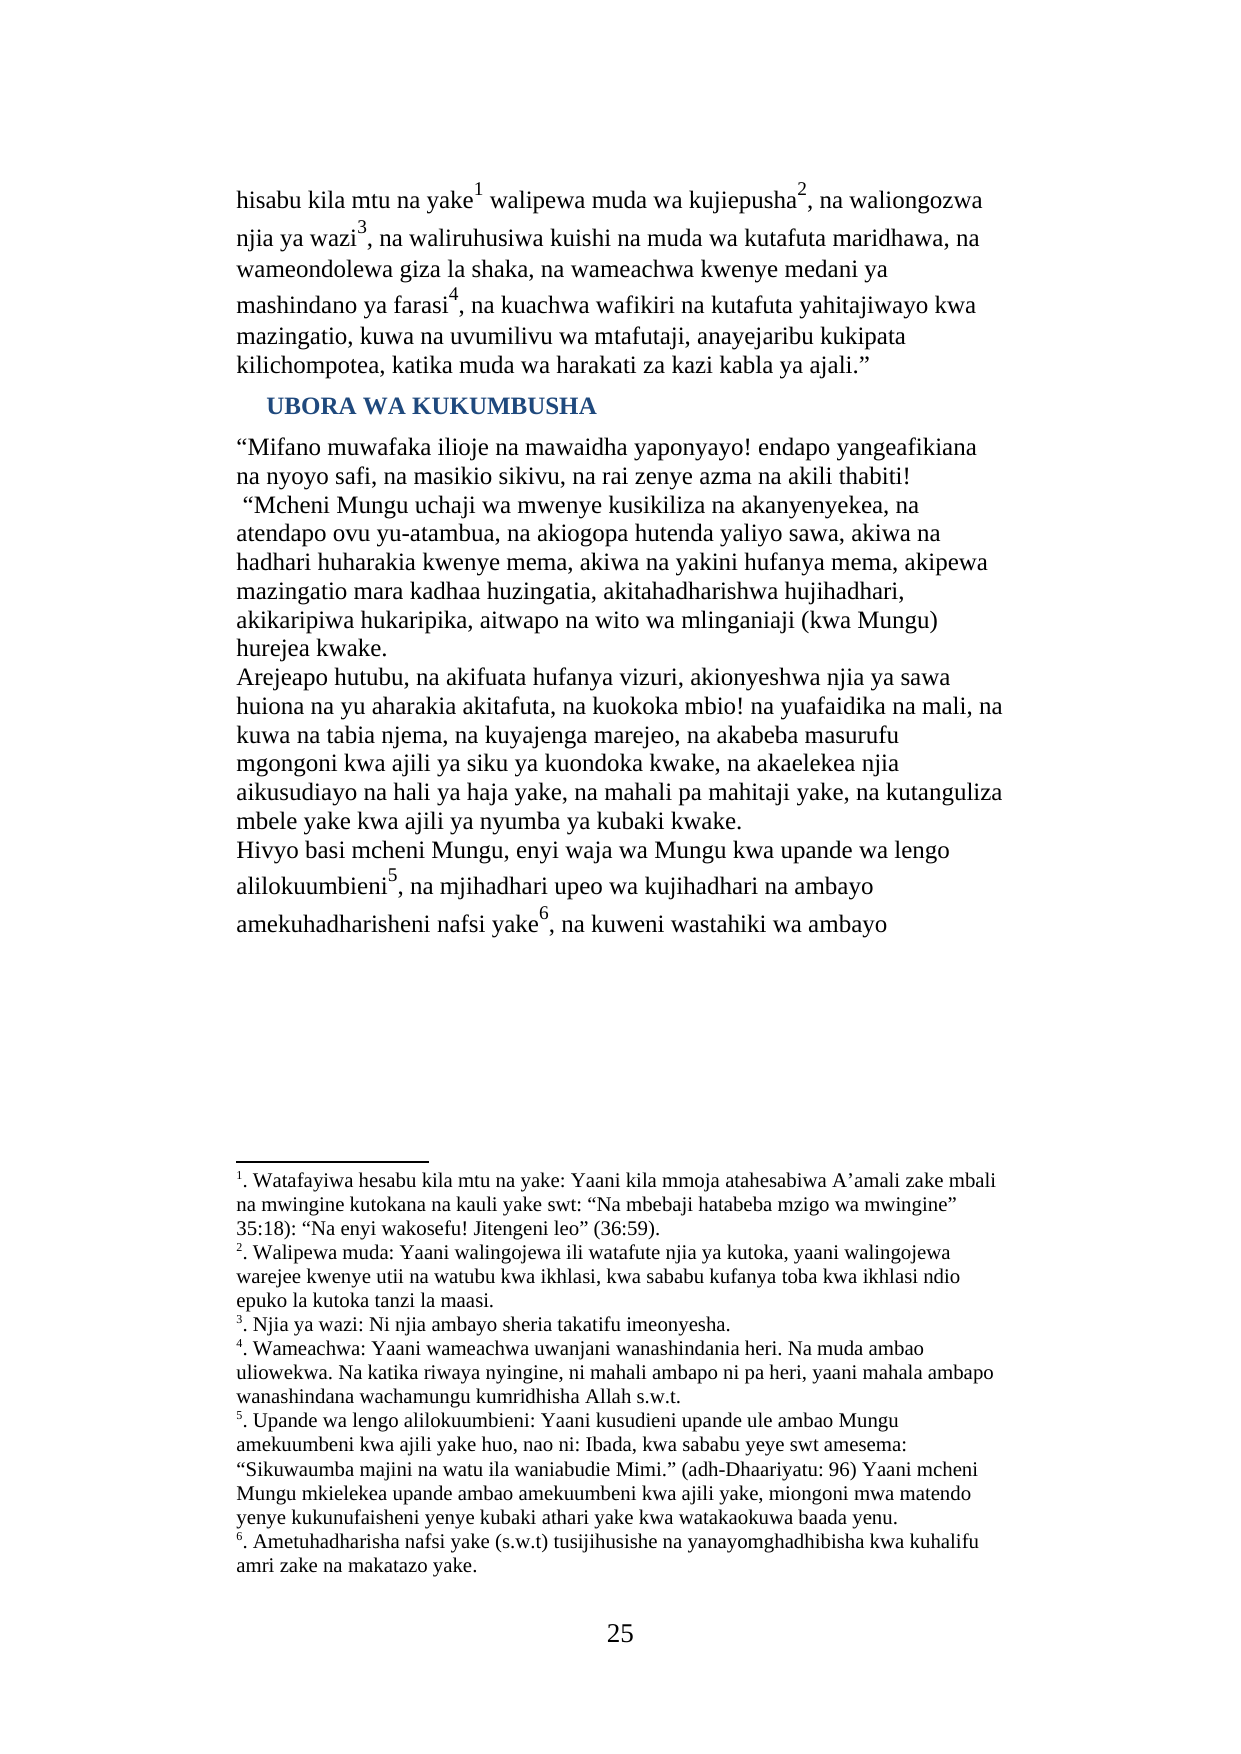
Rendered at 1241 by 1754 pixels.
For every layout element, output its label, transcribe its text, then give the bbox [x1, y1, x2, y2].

text Arejeapo hutubu, na akifuata hufanya vizuri, akionyeshwa njia ya sawa huiona na yu aharakia akitafuta, na kuokoka mbio! na yuafaidika na mali, na kuwa na tabia njema, na kuyajenga marejeo, na akabeba masurufu mgongoni kwa ajili ya siku ya kuondoka kwake, na akaelekea njia aikusudiayo na hali ya haja yake, na mahali pa mahitaji yake, na kutanguliza mbele yake kwa ajili ya nyumba ya kubaki kwake. [236, 662, 1004, 835]
text Hivyo basi mcheni Mungu, enyi waja wa Mungu kwa upande wa lengo alilokuumbieni, na mjihadhari upeo wa kujihadhari na ambayo amekuhadharisheni nafsi yake, na kuweni wastahiki wa ambayo amekuandalieni, kwa kutekeleza ya wajibu, na kujihadhari na marejeo yake yanayotisha.” [236, 835, 1004, 978]
text “Mifano muwafaka ilioje na mawaidha yaponyayo! endapo yangeafikiana na nyoyo safi, na masikio sikivu, na rai zenye azma na akili thabiti! [236, 432, 1004, 490]
text “Mcheni Mungu uchaji wa mwenye kusikiliza na akanyenyekea, na atendapo ovu yu-atambua, na akiogopa hutenda yaliyo sawa, akiwa na hadhari huharakia kwenye mema, akiwa na yakini hufanya mema, akipewa mazingatio mara kadhaa huzingatia, akitahadharishwa hujihadhari, akikaripiwa hukaripika, aitwapo na wito wa mlinganiaji (kwa Mungu) hurejea kwake. [236, 490, 1004, 662]
subtitle UBORA WA KUKUMBUSHA [236, 391, 1004, 420]
text “Waja wenye kuumbwa kwa uwezo, na wamemilikiwa kwa kahari, na mamlaka, na watakufa kwa kuhudhuriwa na Malaika wachukuaji roho, na watawekwa kaburini, na hatimaye kuwa mifupa iliyochakaa, na watafufuliwa (kila mtu) pweke, na watalipwa malipo, na watafanyiwa hisabu kila mtu na yake walipewa muda wa kujiepusha, na waliongozwa njia ya wazi, na waliruhusiwa kuishi na muda wa kutafuta maridhawa, na wameondolewa giza la shaka, na wameachwa kwenye medani ya mashindano ya farasi, na kuachwa wafikiri na kutafuta yahitajiwayo kwa mazingatio, kuwa na uvumilivu wa mtafutaji, anayejaribu kukipata kilichompotea, katika muda wa harakati za kazi kabla ya ajali.” [236, 177, 1004, 378]
